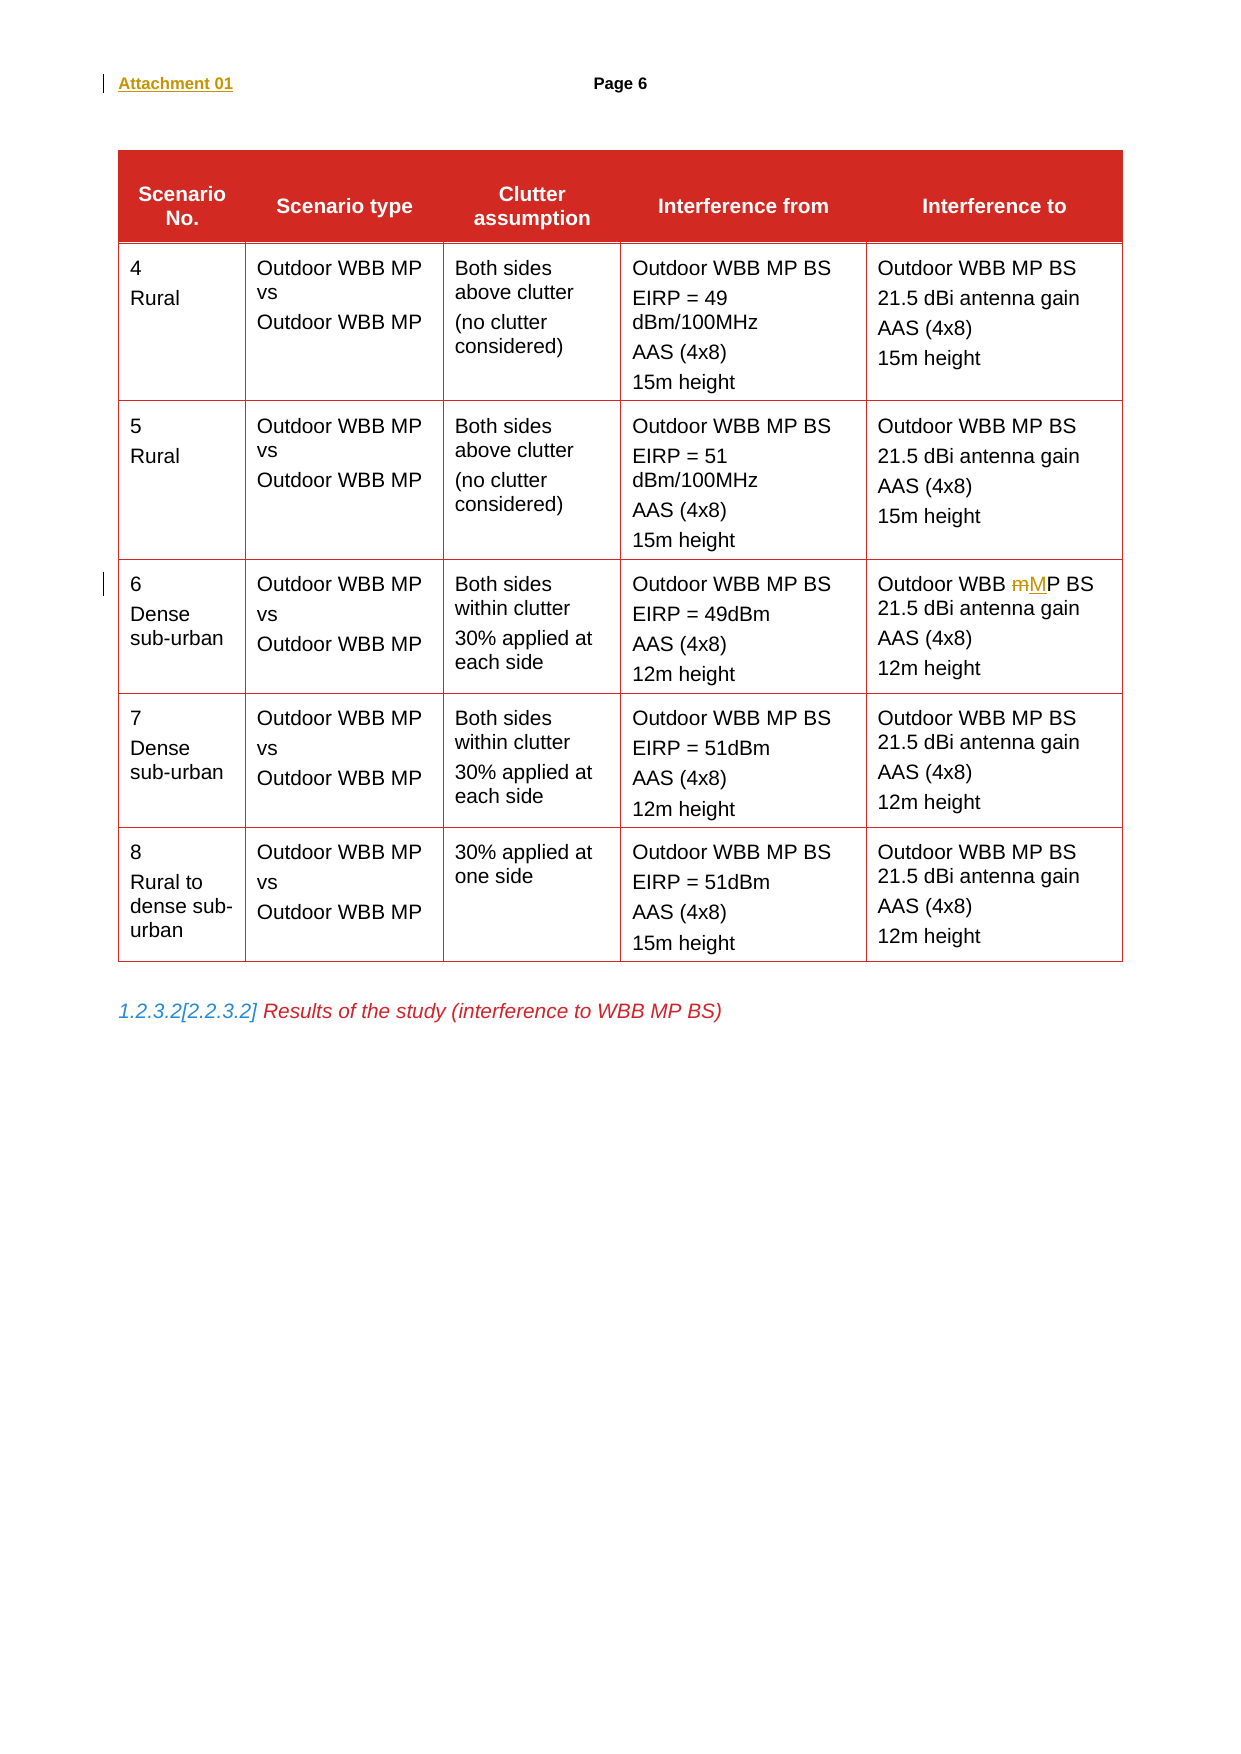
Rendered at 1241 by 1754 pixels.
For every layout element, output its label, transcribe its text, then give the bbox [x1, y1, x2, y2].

table_cell Outdoor WBB P BS 21.5 dBi antenna gain AAS (4x8) 12m height [867, 560, 1122, 692]
table_cell Both sides within clutter 30% applied at each side [444, 694, 620, 827]
table_header Interference to [867, 151, 1122, 242]
table_cell Both sides above clutter (no clutter considered) [444, 244, 620, 400]
table_cell 6 Dense sub-urban [119, 560, 245, 692]
subtitle Results of the study (interference to WBB MP BS) [118, 999, 1122, 1023]
table_header Scenario No. [119, 151, 245, 242]
table_cell Outdoor WBB MP BS 21.5 dBi antenna gain AAS (4x8) 15m height [867, 401, 1122, 558]
table_cell Outdoor WBB MP BS EIRP = 49 dBm/100MHz AAS (4x8) 15m height [621, 244, 866, 400]
table_cell Outdoor WBB MP BS 21.5 dBi antenna gain AAS (4x8) 12m height [867, 828, 1122, 961]
table_cell Outdoor WBB MP BS EIRP = 51 dBm/100MHz AAS (4x8) 15m height [621, 401, 866, 558]
table_cell 30% applied at one side [444, 828, 620, 961]
table_cell Outdoor WBB MP vs Outdoor WBB MP [246, 244, 443, 400]
table_cell Outdoor WBB MP BS EIRP = 51dBm AAS (4x8) 12m height [621, 694, 866, 827]
table_cell 8 Rural to dense sub-urban [119, 828, 245, 961]
table_cell Both sides within clutter 30% applied at each side [444, 560, 620, 692]
table_cell Outdoor WBB MP BS 21.5 dBi antenna gain AAS (4x8) 15m height [867, 244, 1122, 400]
table_header Clutter assumption [444, 151, 620, 242]
table_cell 5 Rural [119, 401, 245, 558]
table_cell Both sides above clutter (no clutter considered) [444, 401, 620, 558]
table_header Interference from [621, 151, 866, 242]
table_cell 7 Dense sub-urban [119, 694, 245, 827]
table_cell Outdoor WBB MP vs Outdoor WBB MP [246, 694, 443, 827]
table_cell Outdoor WBB MP BS EIRP = 51dBm AAS (4x8) 15m height [621, 828, 866, 961]
table_cell Outdoor WBB MP BS EIRP = 49dBm AAS (4x8) 12m height [621, 560, 866, 692]
table_cell Outdoor WBB MP vs Outdoor WBB MP [246, 401, 443, 558]
table_cell 4 Rural [119, 244, 245, 400]
table_cell Outdoor WBB MP BS 21.5 dBi antenna gain AAS (4x8) 12m height [867, 694, 1122, 827]
table_header Scenario type [246, 151, 443, 242]
table_cell Outdoor WBB MP vs Outdoor WBB MP [246, 560, 443, 692]
table_cell Outdoor WBB MP vs Outdoor WBB MP [246, 828, 443, 961]
